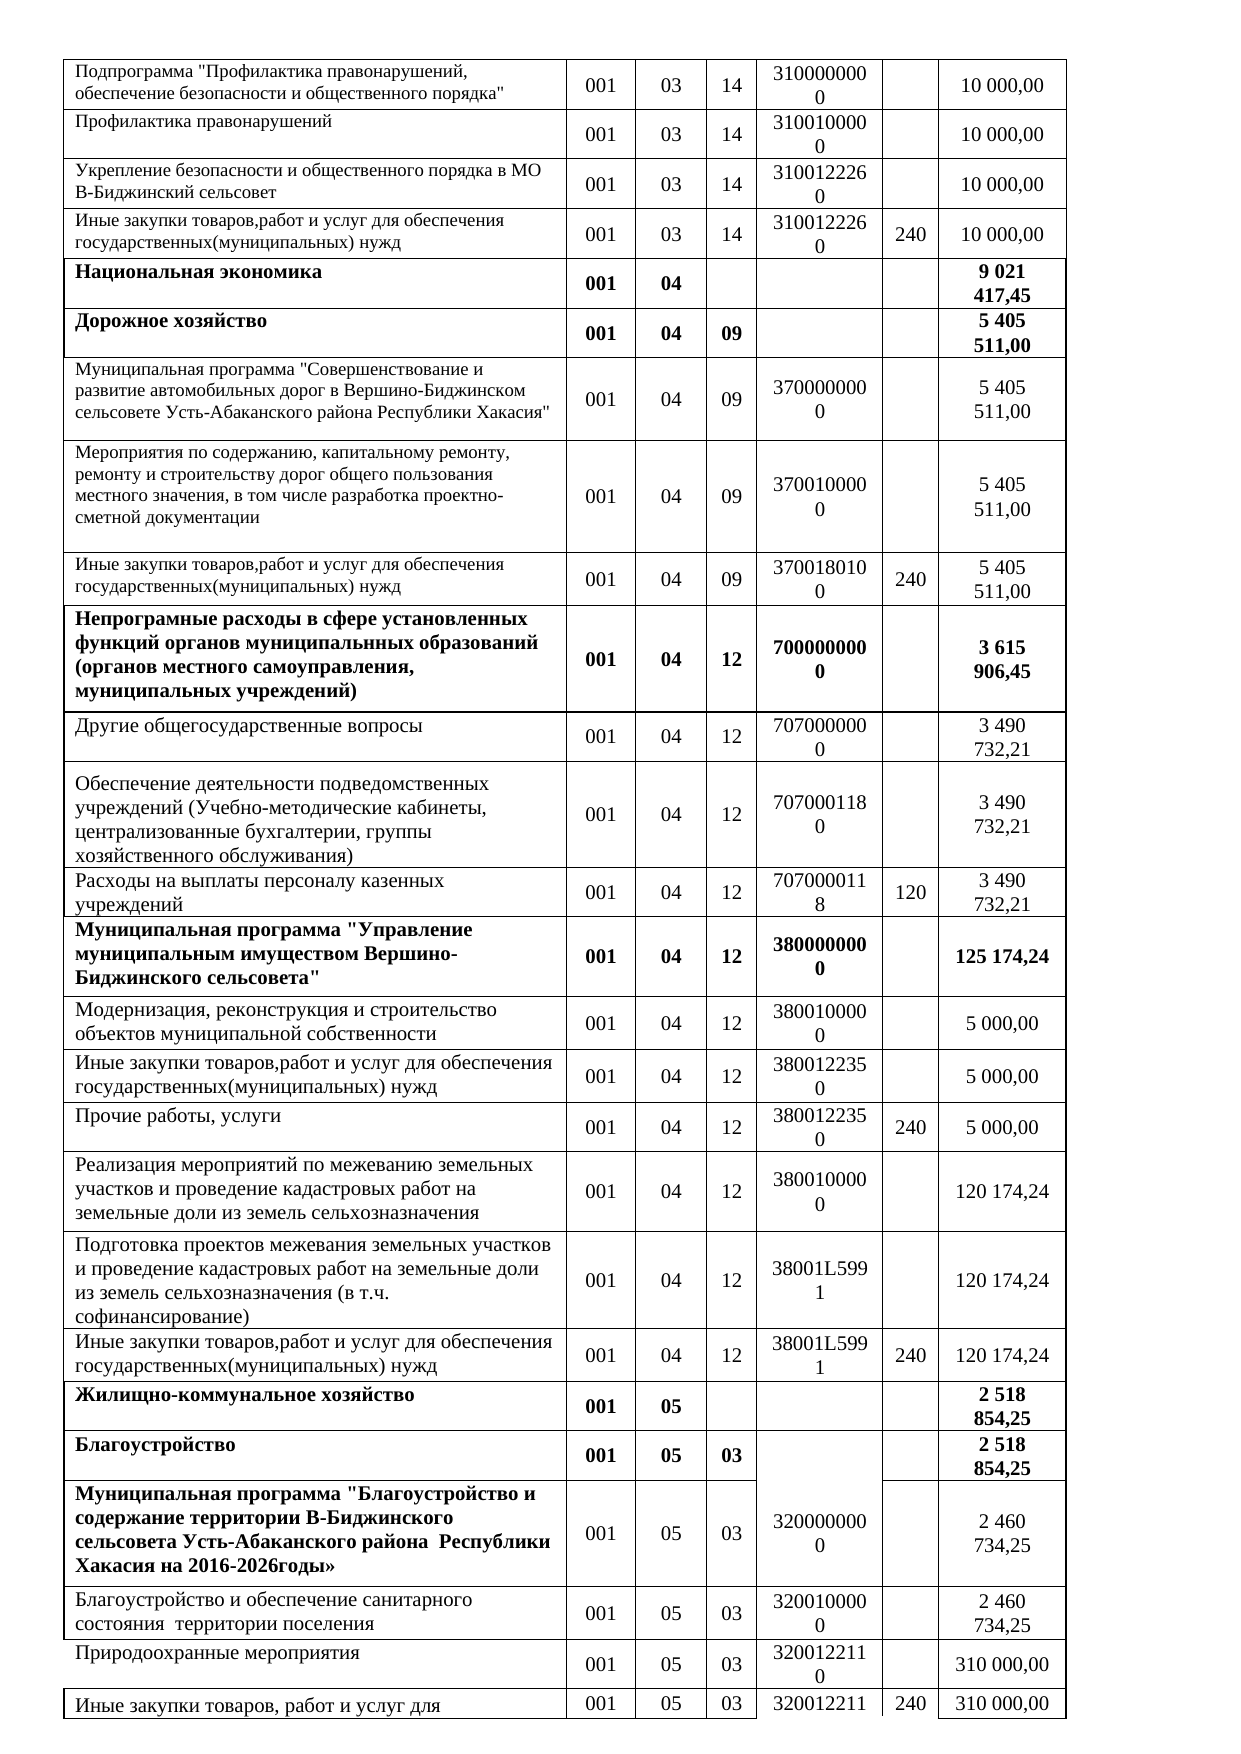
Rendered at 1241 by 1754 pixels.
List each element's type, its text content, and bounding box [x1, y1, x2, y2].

table_cell 001 [567, 60, 635, 109]
table_cell 5 000,00 [939, 1050, 1065, 1102]
table_cell 001 [567, 1689, 635, 1717]
table_cell [883, 1587, 938, 1639]
table_cell 3200122110 [757, 1689, 883, 1717]
table_cell 001 [567, 1152, 635, 1231]
table_cell 125 174,24 [939, 917, 1065, 996]
table_cell 3 490 732,21 [939, 762, 1065, 867]
table_cell [883, 309, 938, 357]
table_cell 04 [636, 997, 706, 1049]
table_cell Муниципальная программа "Благоустройство и содержание территории В-Биджинского сельсовета Усть-Абаканского района Республики Хакасия на 2016-2026годы» [65, 1481, 566, 1586]
table_cell 04 [636, 917, 706, 996]
table_cell 04 [636, 868, 706, 916]
table_cell 3 615 906,45 [939, 606, 1065, 711]
table_cell Дорожное хозяйство [65, 309, 566, 357]
table_cell 38001L5991 [757, 1232, 882, 1328]
table_cell 10 000,00 [939, 110, 1066, 158]
table_cell 240 [883, 1103, 938, 1151]
table_cell Иные закупки товаров,работ и услуг для обеспечения государственных(муниципальных) нужд [64, 1329, 566, 1381]
table_cell 310 000,00 [939, 1689, 1065, 1717]
table_cell [883, 606, 938, 711]
table_cell 04 [636, 1050, 706, 1102]
table_cell 12 [707, 1103, 756, 1151]
table_cell 001 [567, 1431, 635, 1479]
table_cell 3100100000 [757, 110, 882, 158]
table_cell 5 000,00 [939, 997, 1065, 1049]
table_cell Модернизация, реконструкция и строительство объектов муниципальной собственности [64, 997, 566, 1049]
table_cell 14 [707, 110, 756, 158]
table_cell [883, 1481, 938, 1586]
table_cell 5 405 511,00 [939, 309, 1065, 357]
table_cell Благоустройство [65, 1431, 566, 1479]
table_cell [883, 1050, 938, 1102]
table_cell 14 [707, 159, 756, 208]
table_cell 12 [707, 713, 756, 761]
table_cell 3 490 732,21 [939, 868, 1065, 916]
table_cell 04 [636, 1152, 706, 1231]
table_cell 001 [567, 1640, 635, 1688]
table_cell [883, 358, 938, 440]
table_cell 14 [707, 60, 756, 109]
table_cell 03 [636, 110, 706, 158]
table_cell 09 [707, 358, 756, 440]
table_cell 04 [636, 606, 706, 711]
table_cell 03 [636, 60, 706, 109]
table_cell [883, 917, 938, 996]
table_cell 7000000000 [757, 606, 882, 711]
table_cell 04 [636, 553, 706, 605]
table_cell 240 [883, 1329, 938, 1381]
table_cell 9 021 417,45 [939, 259, 1065, 307]
table_cell 12 [707, 1329, 756, 1381]
table_cell 001 [567, 358, 635, 440]
table_cell 001 [567, 917, 635, 996]
table_cell [883, 997, 938, 1049]
table_cell 001 [567, 1587, 635, 1639]
table_cell 10 000,00 [939, 159, 1066, 208]
table_cell 3800100000 [757, 997, 882, 1049]
table_cell 05 [636, 1481, 706, 1586]
table_cell 38001L5991 [757, 1329, 882, 1381]
table_cell 7070000000 [757, 713, 882, 761]
table_cell [757, 309, 882, 357]
table_cell 001 [567, 441, 635, 552]
table_cell Реализация мероприятий по межеванию земельных участков и проведение кадастровых работ на земельные доли из земель сельхозназначения [64, 1152, 566, 1231]
table_cell 3800000000 [757, 917, 882, 996]
table_cell 05 [636, 1382, 706, 1430]
table_cell [883, 1640, 938, 1688]
table_cell 03 [707, 1431, 756, 1479]
table_cell [883, 110, 938, 158]
table_cell 10 000,00 [939, 60, 1066, 109]
table_cell 3200000000 [757, 1480, 882, 1586]
table_cell 04 [636, 1329, 706, 1381]
table_cell 001 [567, 1103, 635, 1151]
table_cell 3800122350 [757, 1050, 882, 1102]
table_cell [883, 1382, 938, 1430]
table_cell 3200100000 [757, 1587, 882, 1639]
table_cell 3100000000 [757, 60, 882, 109]
table_cell 10 000,00 [939, 209, 1066, 258]
table_cell 001 [567, 1232, 635, 1328]
table_cell Муниципальная программа "Управление муниципальным имуществом Вершино-Биджинского сельсовета" [64, 917, 566, 996]
table_cell 12 [707, 868, 756, 916]
table_cell Природоохранные мероприятия [64, 1640, 566, 1688]
table_cell 001 [567, 110, 635, 158]
table_cell Иные закупки товаров,работ и услуг для обеспечения государственных(муниципальных) нужд [64, 553, 566, 605]
table_cell 001 [567, 259, 635, 307]
table_cell 001 [567, 762, 635, 867]
table_cell 001 [567, 159, 635, 208]
table_cell Благоустройство и обеспечение санитарного состояния территории поселения [65, 1587, 566, 1639]
table_cell Подготовка проектов межевания земельных участков и проведение кадастровых работ на земельные доли из земель сельхозназначения (в т.ч. софинансирование) [64, 1232, 566, 1328]
table_cell 05 [636, 1587, 706, 1639]
table_cell 001 [567, 553, 635, 605]
table_cell [883, 159, 938, 208]
table_cell 001 [567, 309, 635, 357]
table_cell 001 [567, 997, 635, 1049]
table_cell 001 [567, 868, 635, 916]
table_cell 04 [636, 358, 706, 440]
table_cell 12 [707, 762, 756, 867]
table_cell 120 [883, 868, 938, 916]
table_cell 001 [567, 1329, 635, 1381]
table_cell 3100122260 [757, 159, 882, 208]
table_cell 03 [707, 1689, 756, 1717]
table_cell 12 [707, 606, 756, 711]
table_cell 14 [707, 209, 756, 258]
table_cell 12 [707, 997, 756, 1049]
table_cell [757, 1382, 882, 1430]
table_cell 240 [883, 553, 938, 605]
table_cell [757, 259, 882, 307]
table_cell 7070000118 [757, 868, 882, 916]
table_cell 3100122260 [757, 209, 882, 258]
table_cell Жилищно-коммунальное хозяйство [65, 1382, 566, 1430]
table_cell 03 [636, 209, 706, 258]
table_cell [883, 1232, 938, 1328]
table_cell 5 405 511,00 [939, 441, 1065, 552]
table_cell Другие общегосударственные вопросы [65, 713, 566, 761]
table_cell 120 174,24 [939, 1152, 1065, 1231]
table_cell Прочие работы, услуги [64, 1103, 566, 1151]
table_cell 12 [707, 1152, 756, 1231]
table_cell [707, 259, 756, 307]
table_cell 05 [636, 1431, 706, 1479]
table_cell 5 000,00 [939, 1103, 1065, 1151]
table_cell Подпрограмма "Профилактика правонарушений, обеспечение безопасности и общественного порядка" [64, 60, 566, 109]
table_cell 240 [883, 209, 938, 258]
table_cell 12 [707, 1050, 756, 1102]
table_cell 2 460 734,25 [939, 1587, 1065, 1639]
table_cell 3700180100 [757, 553, 882, 605]
table_cell 03 [707, 1587, 756, 1639]
table_cell 09 [707, 553, 756, 605]
table_cell 001 [567, 606, 635, 711]
table_cell Расходы на выплаты персоналу казенных учреждений [65, 868, 566, 916]
table_cell 3800100000 [757, 1152, 882, 1231]
table_cell 03 [636, 159, 706, 208]
table_cell 7070001180 [757, 762, 882, 867]
table_cell 3700100000 [757, 441, 882, 552]
table_cell 001 [567, 1050, 635, 1102]
table_cell Муниципальная программа "Совершенствование и развитие автомобильных дорог в Вершино-Биджинском сельсовете Усть-Абаканского района Республики Хакасия" [64, 358, 566, 440]
table_cell 2 460 734,25 [939, 1481, 1065, 1586]
table_cell 04 [636, 713, 706, 761]
table_cell 3800122350 [757, 1103, 882, 1151]
table_cell [883, 1431, 938, 1479]
table_cell 2 518 854,25 [939, 1382, 1065, 1430]
table_cell 04 [636, 259, 706, 307]
table_cell [883, 60, 938, 109]
table_cell 001 [567, 713, 635, 761]
table_cell 120 174,24 [939, 1232, 1065, 1328]
table_cell Иные закупки товаров,работ и услуг для обеспечения государственных(муниципальных) нужд [64, 1050, 566, 1102]
table_cell 310 000,00 [939, 1640, 1065, 1688]
table_cell [883, 1152, 938, 1231]
table_cell Иные закупки товаров,работ и услуг для обеспечения государственных(муниципальных) нужд [64, 209, 566, 258]
table_cell Национальная экономика [65, 259, 566, 307]
table_cell [707, 1382, 756, 1430]
table_cell 04 [636, 1232, 706, 1328]
table_cell 001 [567, 1481, 635, 1586]
table_cell 001 [567, 209, 635, 258]
table_cell Непрограмные расходы в сфере установленных функций органов муниципальнных образований (органов местного самоуправления, муниципальных учреждений) [65, 606, 566, 711]
table_cell [883, 441, 938, 552]
table_cell 001 [567, 1382, 635, 1430]
table_cell 04 [636, 309, 706, 357]
table_cell 09 [707, 309, 756, 357]
table_cell 240 [883, 1689, 938, 1717]
table_cell Профилактика правонарушений [64, 110, 566, 158]
table_cell 3 490 732,21 [939, 713, 1065, 761]
table_cell 05 [636, 1689, 706, 1717]
table_cell 05 [636, 1640, 706, 1688]
table_cell [883, 713, 938, 761]
table_cell 12 [707, 917, 756, 996]
table_cell 3700000000 [757, 358, 882, 440]
table_cell 03 [707, 1640, 756, 1688]
table_cell Укрепление безопасности и общественного порядка в МО В-Биджинский сельсовет [64, 159, 566, 208]
table_cell 03 [707, 1481, 756, 1586]
table_cell 3200122110 [757, 1640, 882, 1688]
table_cell 12 [707, 1232, 756, 1328]
table_cell [883, 259, 938, 307]
table_cell 04 [636, 441, 706, 552]
table_cell 5 405 511,00 [939, 358, 1065, 440]
table_cell [757, 1431, 882, 1479]
table_cell 120 174,24 [939, 1329, 1065, 1381]
table_cell [883, 762, 938, 867]
table_cell 5 405 511,00 [939, 553, 1065, 605]
table_cell 04 [636, 1103, 706, 1151]
table_cell 2 518 854,25 [939, 1431, 1065, 1479]
table_cell Обеспечение деятельности подведомственных учреждений (Учебно-методические кабинеты, централизованные бухгалтерии, группы хозяйственного обслуживания) [65, 762, 566, 867]
table_cell 09 [707, 441, 756, 552]
table_cell 04 [636, 762, 706, 867]
table_cell Мероприятия по содержанию, капитальному ремонту, ремонту и строительству дорог общего пользования местного значения, в том числе разработка проектно-сметной документации [64, 441, 566, 552]
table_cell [65, 1689, 566, 1717]
